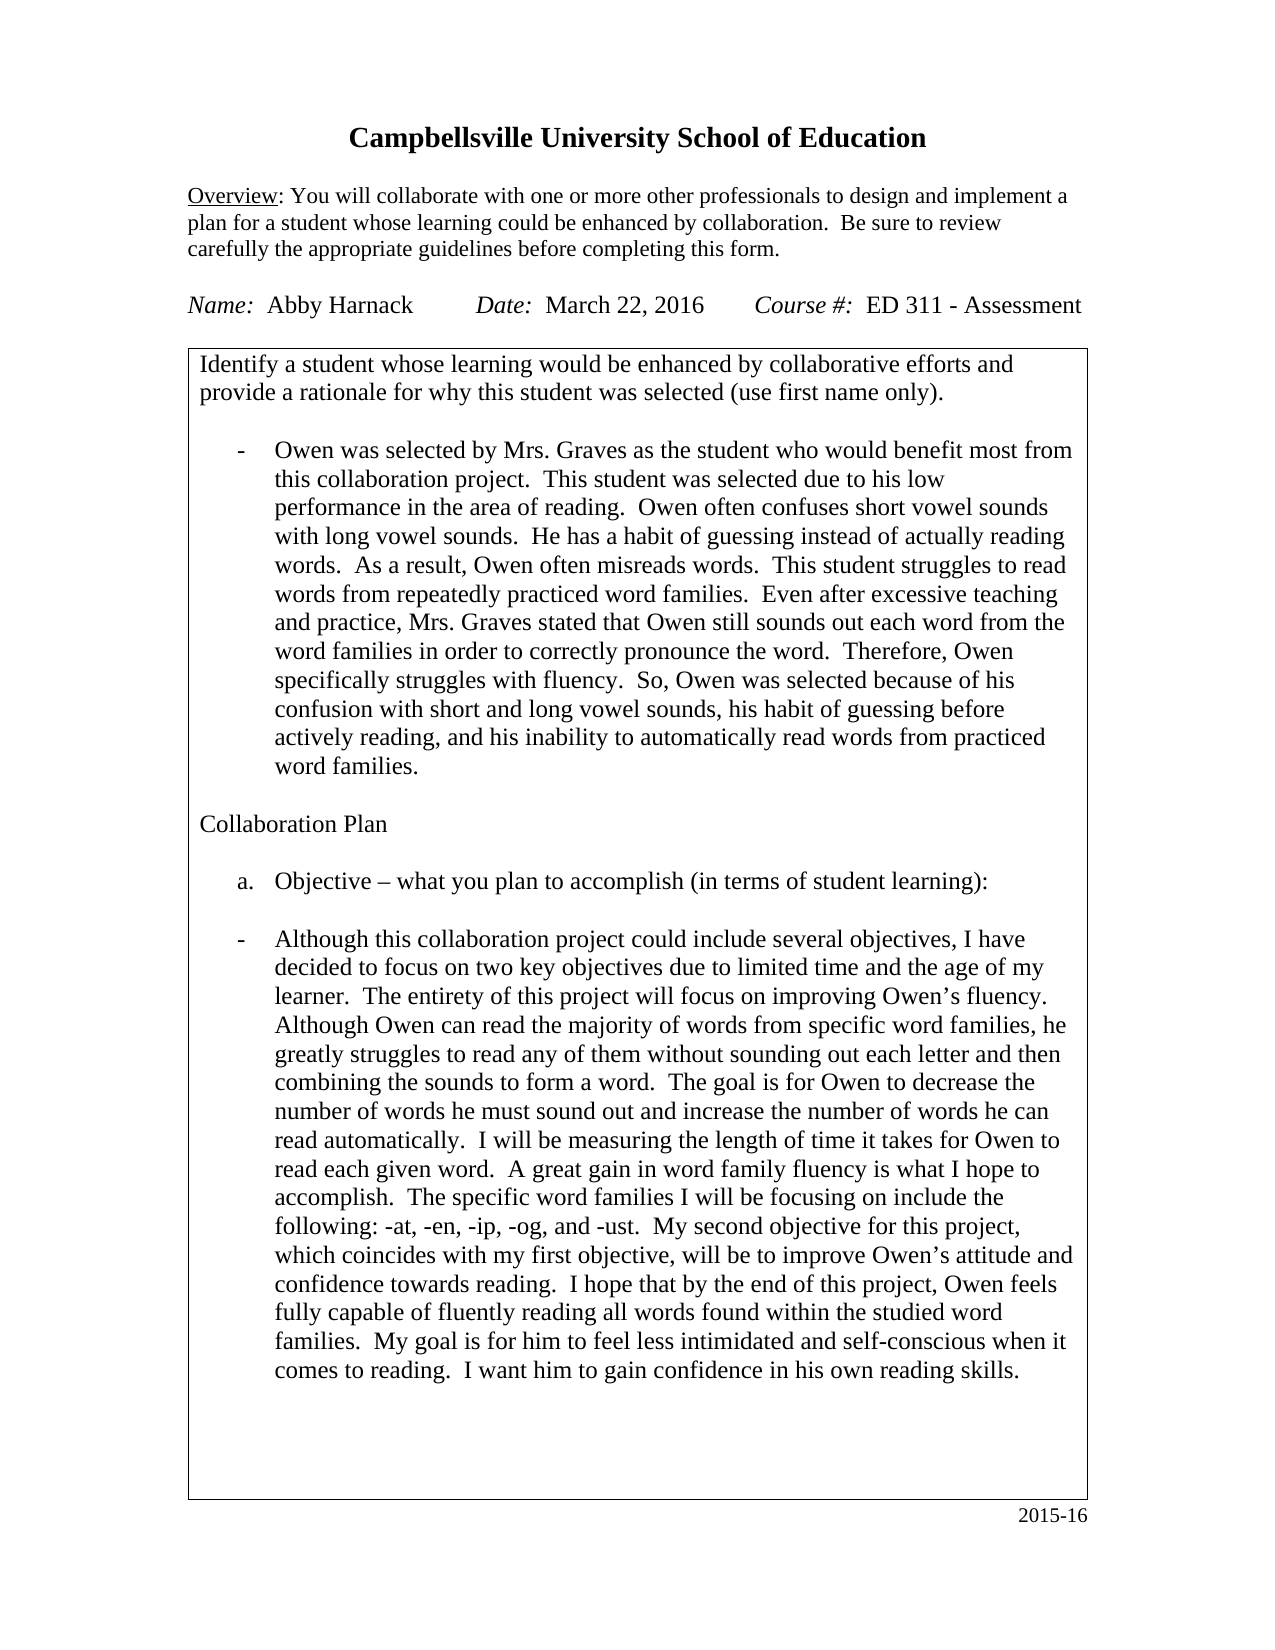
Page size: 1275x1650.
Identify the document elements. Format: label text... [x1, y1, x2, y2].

title Campbellsville University School of Education [187, 120, 1087, 153]
text Name: Abby Harnack Date: March 22, 2016 Course #: ED 311 - Assessment [187, 290, 1087, 319]
text Overview: You will collaborate with one or more other professionals to design and implement a plan for a student whose learning could be enhanced by collaboration. Be sure to review carefully the appropriate guidelines before completing this form. [187, 182, 1087, 261]
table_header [189, 349, 1087, 1499]
